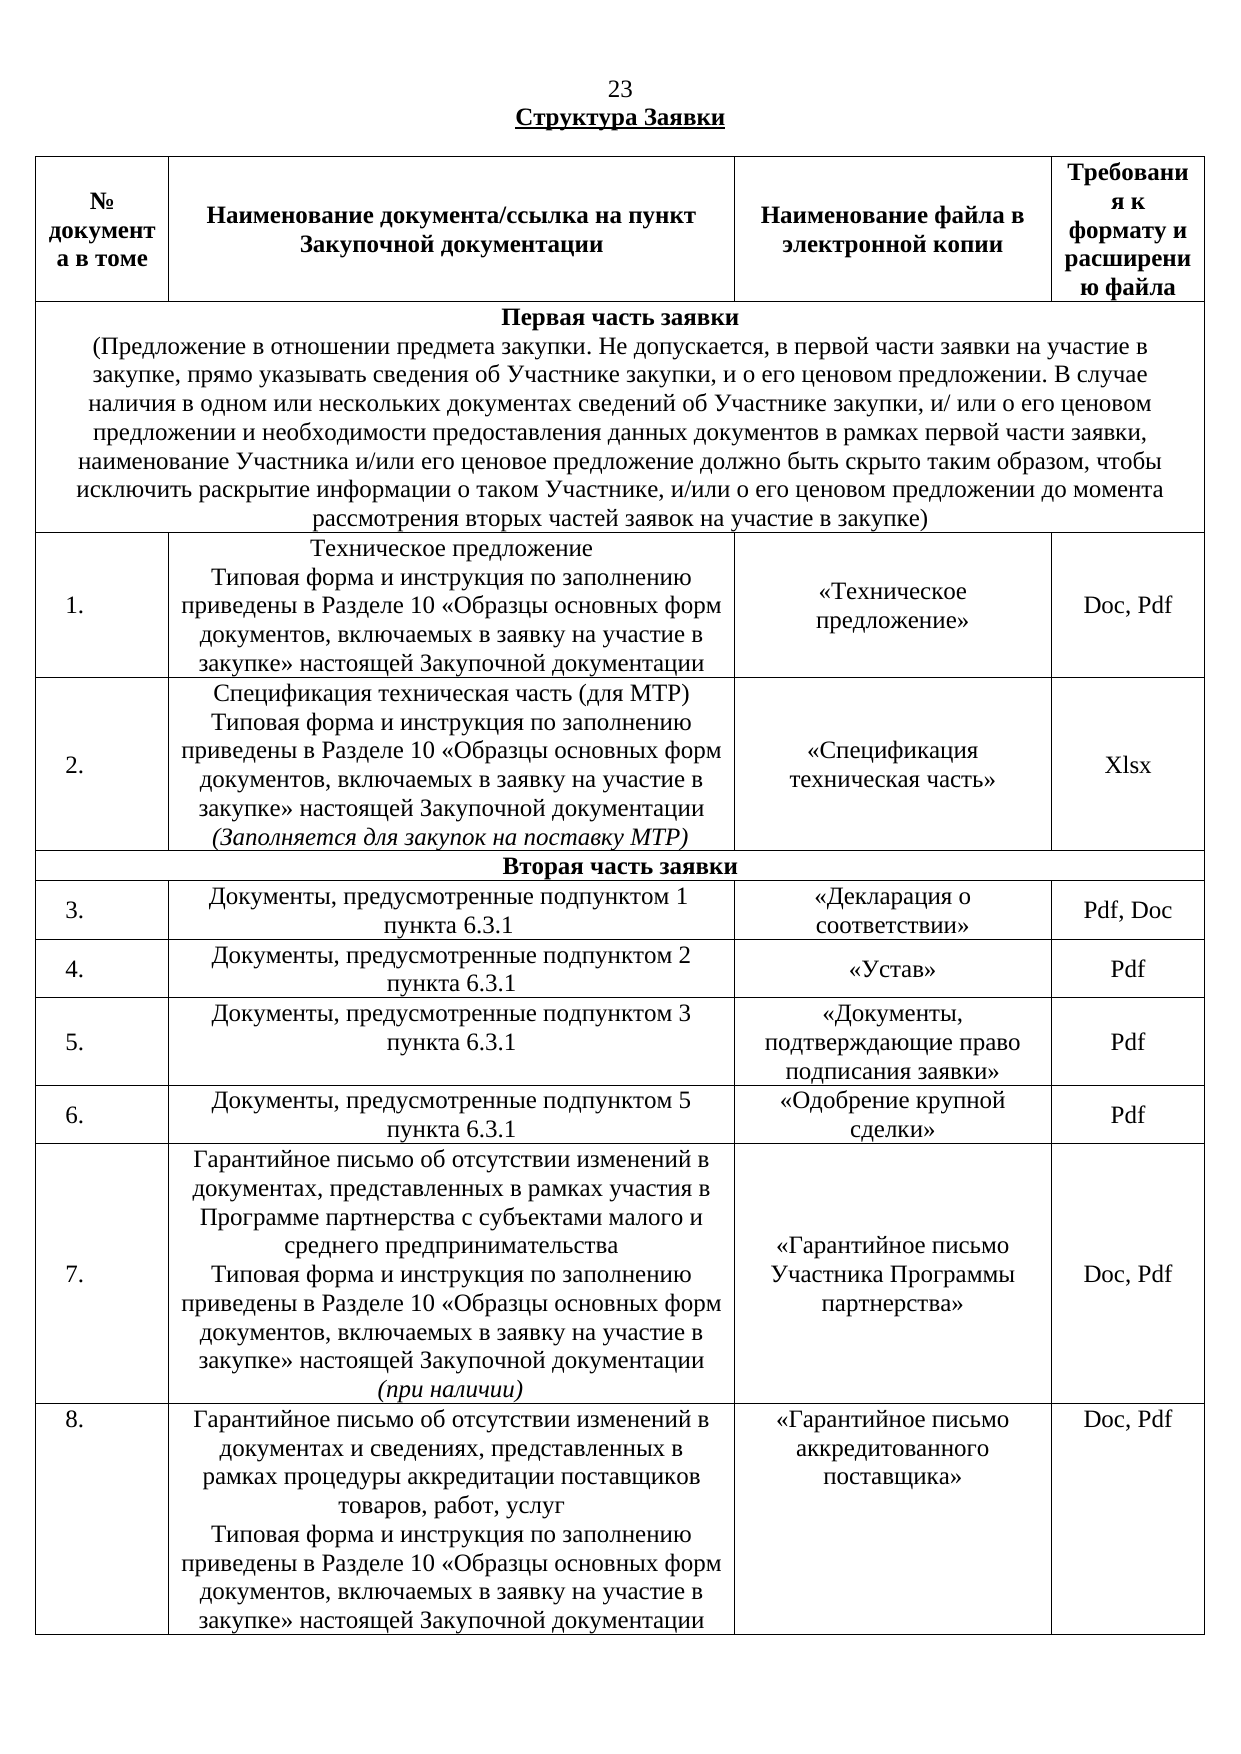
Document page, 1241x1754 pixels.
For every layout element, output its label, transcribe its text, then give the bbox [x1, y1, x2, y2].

table_cell «Устав» [735, 940, 1051, 997]
table_cell Xlsx [1052, 678, 1204, 850]
table_cell [36, 881, 168, 939]
table_header № документа в томе [36, 157, 168, 301]
table_cell [36, 678, 168, 850]
table_cell Doc, Pdf [1052, 1404, 1204, 1634]
table_cell Первая часть заявки (Предложение в отношении предмета закупки. Не допускается, в первой части заявки на участие в закупке, прямо указывать сведения об Участнике закупки, и о его ценовом предложении. В случае наличия в одном или нескольких документах сведений об Участнике закупки, и/ или о его ценовом предложении и необходимости предоставления данных документов в рамках первой части заявки, наименование Участника и/или его ценовое предложение должно быть скрыто таким образом, чтобы исключить раскрытие информации о таком Участнике, и/или о его ценовом предложении до момента рассмотрения вторых частей заявок на участие в закупке) [36, 302, 1204, 532]
table_cell [36, 1144, 168, 1403]
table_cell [735, 1404, 1051, 1634]
table_header Требования к формату и расширению файла [1052, 157, 1204, 301]
table_cell [36, 1086, 168, 1143]
table_cell «Спецификация техническая часть» [735, 678, 1051, 850]
table_cell «Документы, подтверждающие право подписания заявки» [735, 998, 1051, 1084]
table_cell Документы, предусмотренные подпунктом 2 пункта 6.3.1 [169, 940, 734, 997]
table_header Наименование файла в электронной копии [735, 157, 1051, 301]
table_header Наименование документа/ссылка на пункт Закупочной документации [169, 157, 734, 301]
table_cell «Гарантийное письмо Участника Программы партнерства» [735, 1144, 1051, 1403]
table_cell Документы, предусмотренные подпунктом 1 пункта 6.3.1 [169, 881, 734, 939]
list Структура Заявки [75, 102, 1165, 131]
table_cell Pdf [1052, 1086, 1204, 1143]
table_cell Документы, предусмотренные подпунктом 3 пункта 6.3.1 [169, 998, 734, 1084]
table_cell [36, 998, 168, 1084]
table_cell «Одобрение крупной сделки» [735, 1086, 1051, 1143]
table_cell [36, 533, 168, 677]
table_cell Pdf [1052, 998, 1204, 1084]
table_cell Вторая часть заявки [36, 851, 1204, 880]
table_cell [36, 1404, 168, 1634]
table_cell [169, 1404, 734, 1634]
table_cell Pdf [1052, 940, 1204, 997]
table_cell Pdf, Doc [1052, 881, 1204, 939]
table_cell Спецификация техническая часть (для МТР) Типовая форма и инструкция по заполнению приведены в Разделе 10 «Образцы основных форм документов, включаемых в заявку на участие в закупке» настоящей Закупочной документации (Заполняется для закупок на поставку МТР) [169, 678, 734, 850]
table_cell «Декларация о соответствии» [735, 881, 1051, 939]
table_cell Гарантийное письмо об отсутствии изменений в документах, представленных в рамках участия в Программе партнерства с субъектами малого и среднего предпринимательства Типовая форма и инструкция по заполнению приведены в Разделе 10 «Образцы основных форм документов, включаемых в заявку на участие в закупке» настоящей Закупочной документации (при наличии) [169, 1144, 734, 1403]
table_cell «Техническое предложение» [735, 533, 1051, 677]
table_cell Техническое предложение Типовая форма и инструкция по заполнению приведены в Разделе 10 «Образцы основных форм документов, включаемых в заявку на участие в закупке» настоящей Закупочной документации [169, 533, 734, 677]
table_cell Doc, Pdf [1052, 533, 1204, 677]
table_cell Документы, предусмотренные подпунктом 5 пункта 6.3.1 [169, 1086, 734, 1143]
table_cell Doc, Pdf [1052, 1144, 1204, 1403]
table_cell [36, 940, 168, 997]
